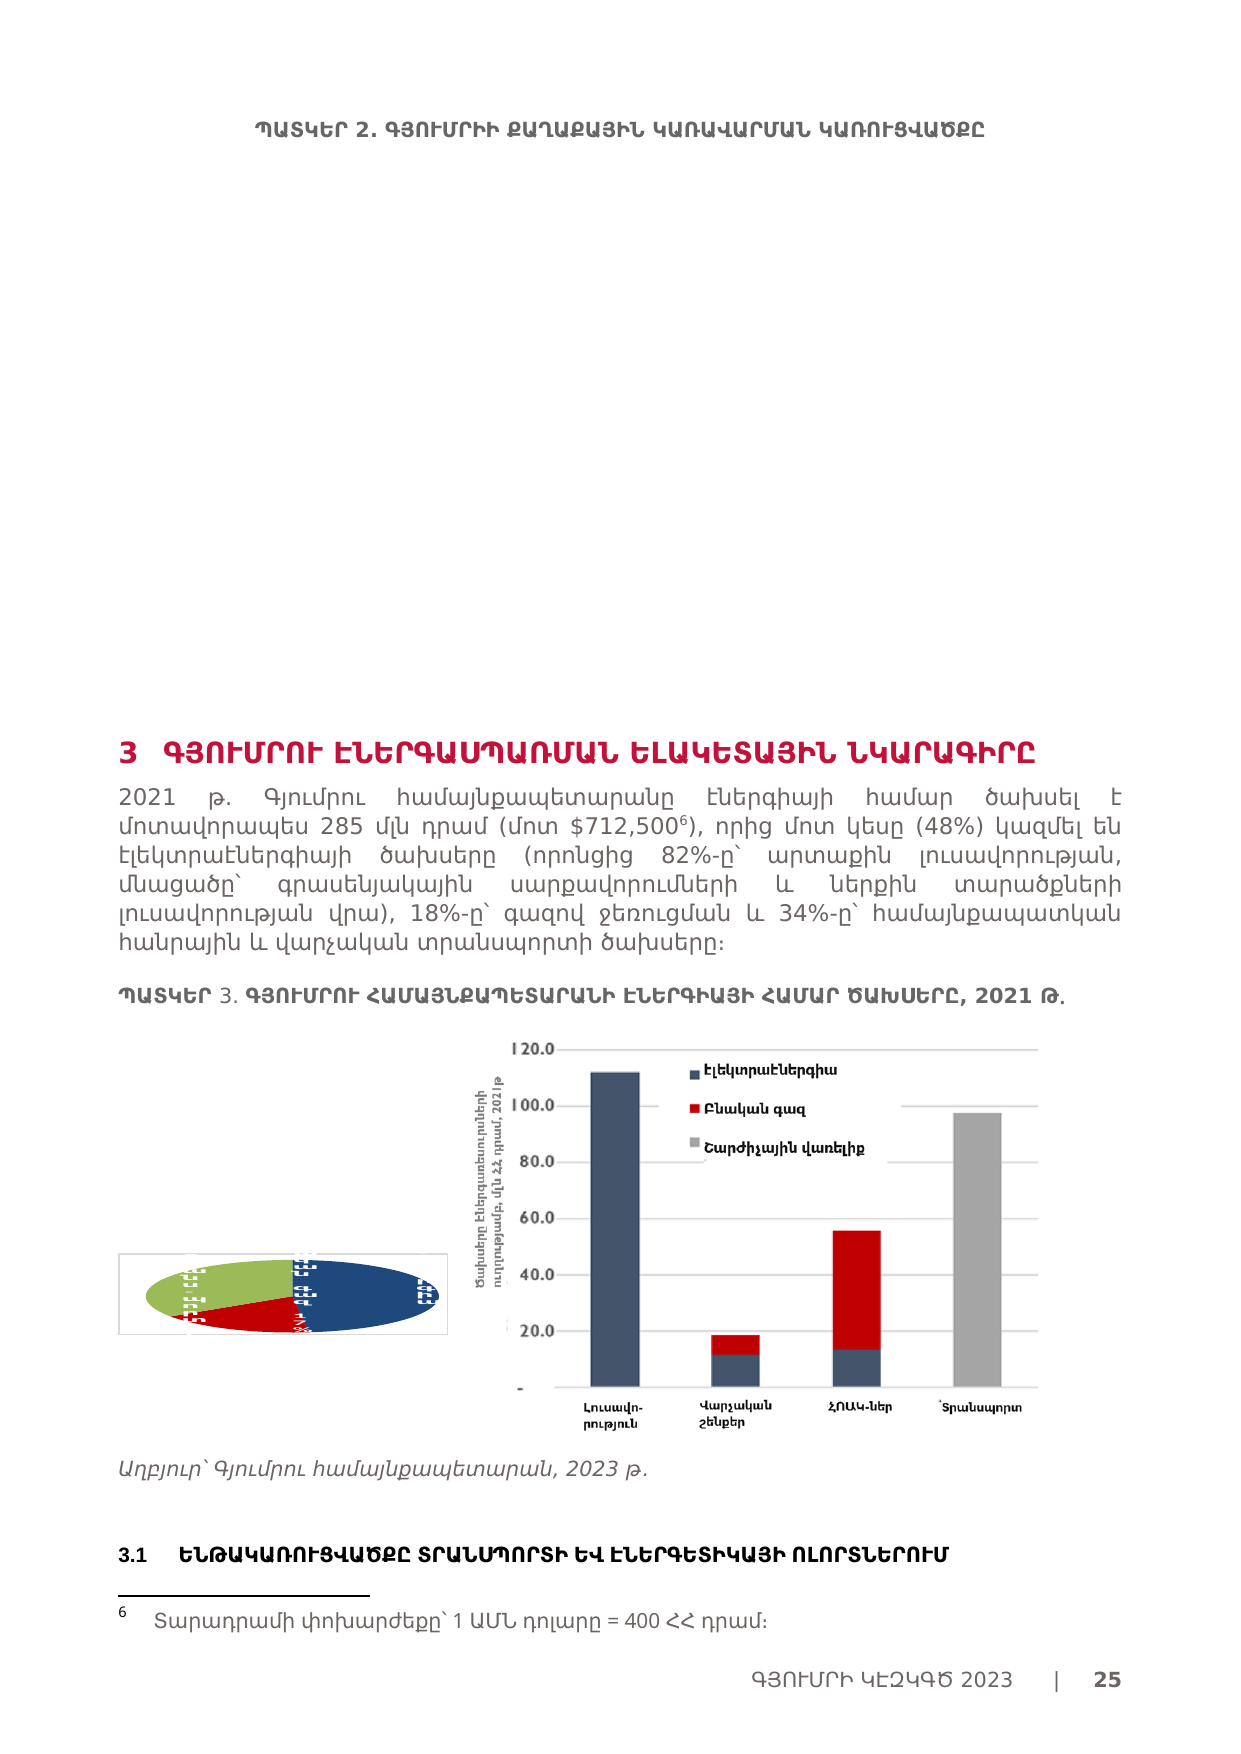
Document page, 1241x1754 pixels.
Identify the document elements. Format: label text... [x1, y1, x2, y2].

picture [462, 1033, 1050, 1437]
text 2021 թ․ Գյումրու համայնքապետարանը էներգիայի համար ծախսել է մոտավորապես 285 մլն դրամ (մոտ $712,500), որից մոտ կեսը (48%) կազմել են էլեկտրաէներգիայի ծախսերը (որոնցից 82%-ը՝ արտաքին լուսավորության, մնացածը՝ գրասենյակային սարքավորումների և ներքին տարածքների լուսավորության վրա), 18%-ը՝ գազով ջեռուցման և 34%-ը՝ համայնքապատկան հանրային և վարչական տրանսպորտի ծախսերը։ [118, 783, 1122, 956]
subtitle ԵՆԹԱԿԱՌՈՒՑՎԱԾՔԸ ՏՐԱՆՍՊՈՐՏԻ ԵՎ ԷՆԵՐԳԵՏԻԿԱՅԻ ՈԼՈՐՏՆԵՐՈՒՄ [118, 1543, 1122, 1567]
text ՊԱՏԿԵՐ 2. ԳՅՈՒՄՐԻԻ ՔԱՂԱՔԱՅԻՆ ԿԱՌԱՎԱՐՄԱՆ ԿԱՌՈՒՑՎԱԾՔԸ [118, 118, 1122, 143]
subtitle ԳՅՈՒՄՐՈՒ ԷՆԵՐԳԱՍՊԱՌՄԱՆ ԵԼԱԿԵՏԱՅԻՆ ՆԿԱՐԱԳԻՐԸ [118, 736, 1122, 771]
text ՊԱՏԿԵՐ 3. ԳՅՈՒՄՐՈՒ ՀԱՄԱՅՆՔԱՊԵՏԱՐԱՆԻ ԷՆԵՐԳԻԱՅԻ ՀԱՄԱՐ ԾԱԽՍԵՐԸ, 2021 Թ․ [118, 983, 1122, 1008]
text Աղբյուր՝ Գյումրու համայնքապետարան, 2023 թ․ [118, 1456, 1122, 1482]
